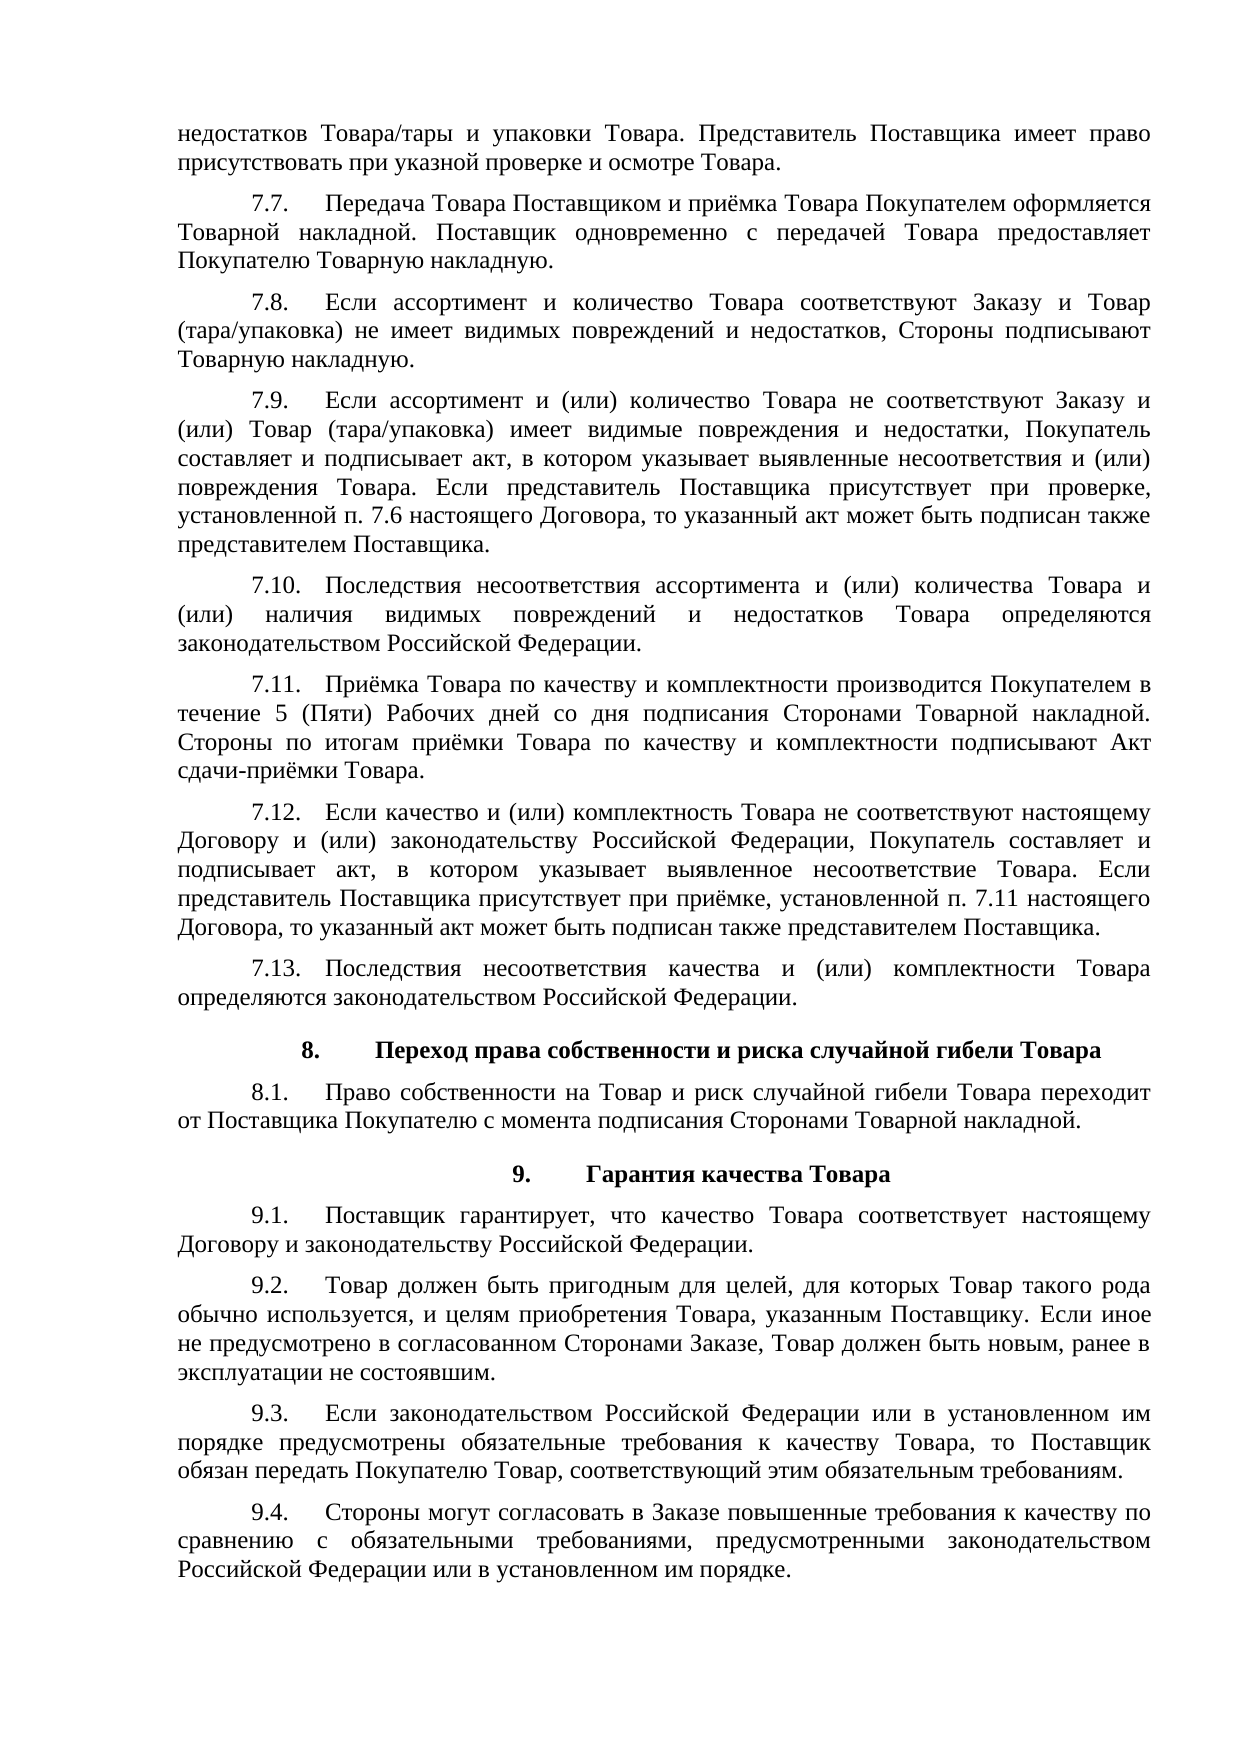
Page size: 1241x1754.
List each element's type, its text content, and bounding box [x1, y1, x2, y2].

list Переход права собственности и риска случайной гибели Товара [177, 1036, 1152, 1064]
list Последствия несоответствия ассортимента и (или) количества Товара и (или) наличия видимых повреждений и недостатков Товара определяются законодательством Российской Федерации. [177, 571, 1152, 657]
list Стороны могут согласовать в Заказе повышенные требования к качеству по сравнению с обязательными требованиями, предусмотренными законодательством Российской Федерации или в установленном им порядке. [177, 1497, 1152, 1583]
list Если ассортимент и (или) количество Товара не соответствуют Заказу и (или) Товар (тара/упаковка) имеет видимые повреждения и недостатки, Покупатель составляет и подписывает акт, в котором указывает выявленные несоответствия и (или) повреждения Товара. Если представитель Поставщика присутствует при проверке, установленной п. 7.6 настоящего Договора, то указанный акт может быть подписан также представителем Поставщика. [177, 386, 1152, 558]
list Право собственности на Товар и риск случайной гибели Товара переходит от Поставщика Покупателю с момента подписания Сторонами Товарной накладной. [177, 1077, 1152, 1134]
list Если ассортимент и количество Товара соответствуют Заказу и Товар (тара/упаковка) не имеет видимых повреждений и недостатков, Стороны подписывают Товарную накладную. [177, 287, 1152, 373]
list Передача Товара Поставщиком и приёмка Товара Покупателем оформляется Товарной накладной. Поставщик одновременно с передачей Товара предоставляет Покупателю Товарную накладную. [177, 188, 1152, 274]
list Товар должен быть пригодным для целей, для которых Товар такого рода обычно используется, и целям приобретения Товара, указанным Поставщику. Если иное не предусмотрено в согласованном Сторонами Заказе, Товар должен быть новым, ранее в эксплуатации не состоявшим. [177, 1271, 1152, 1386]
list Гарантия качества Товара [177, 1159, 1152, 1188]
list Поставщик гарантирует, что качество Товара соответствует настоящему Договору и законодательству Российской Федерации. [177, 1201, 1152, 1258]
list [177, 118, 1152, 176]
list Если законодательством Российской Федерации или в установленном им порядке предусмотрены обязательные требования к качеству Товара, то Поставщик обязан передать Покупателю Товар, соответствующий этим обязательным требованиям. [177, 1398, 1152, 1484]
list Приёмка Товара по качеству и комплектности производится Покупателем в течение 5 (Пяти) Рабочих дней со дня подписания Сторонами Товарной накладной. Стороны по итогам приёмки Товара по качеству и комплектности подписывают Акт сдачи-приёмки Товара. [177, 669, 1152, 784]
list Последствия несоответствия качества и (или) комплектности Товара определяются законодательством Российской Федерации. [177, 953, 1152, 1011]
list Если качество и (или) комплектность Товара не соответствуют настоящему Договору и (или) законодательству Российской Федерации, Покупатель составляет и подписывает акт, в котором указывает выявленное несоответствие Товара. Если представитель Поставщика присутствует при приёмке, установленной п. 7.11 настоящего Договора, то указанный акт может быть подписан также представителем Поставщика. [177, 797, 1152, 941]
